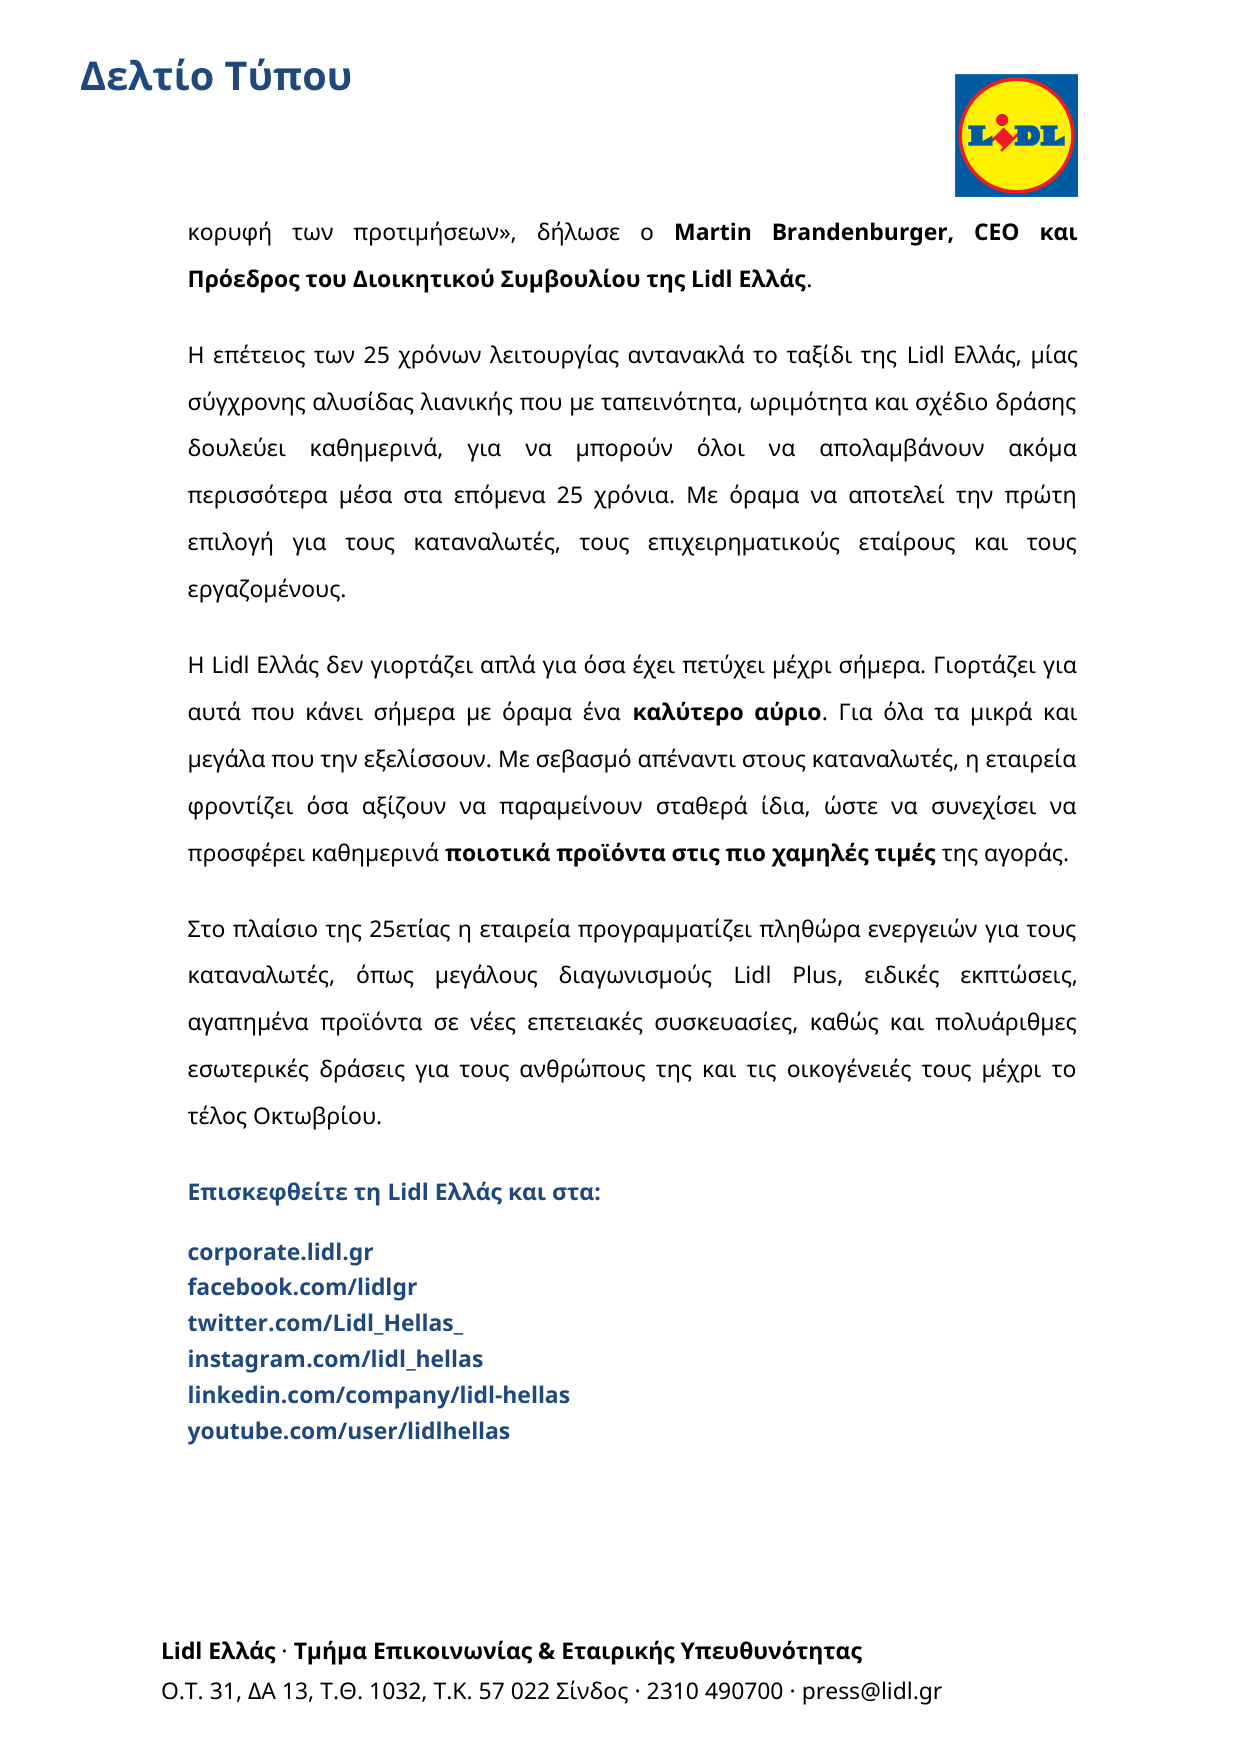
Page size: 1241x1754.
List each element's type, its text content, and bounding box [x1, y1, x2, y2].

text Η επέτειος των 25 χρόνων λειτουργίας αντανακλά το ταξίδι της Lidl Ελλάς, μίας σύγχρονης αλυσίδας λιανικής που με ταπεινότητα, ωριμότητα και σχέδιο δράσης δουλεύει καθημερινά, για να μπορούν όλοι να απολαμβάνουν ακόμα περισσότερα μέσα στα επόμενα 25 χρόνια. Με όραμα να αποτελεί την πρώτη επιλογή για τους καταναλωτές, τους επιχειρηματικούς εταίρους και τους εργαζομένους. [187, 338, 1078, 604]
text instagram.com/lidl_hellas [187, 1343, 1078, 1374]
text Στο πλαίσιο της 25ετίας η εταιρεία προγραμματίζει πληθώρα ενεργειών για τους καταναλωτές, όπως μεγάλους διαγωνισμούς Lidl Plus, ειδικές εκπτώσεις, αγαπημένα προϊόντα σε νέες επετειακές συσκευασίες, καθώς και πολυάριθμες εσωτερικές δράσεις για τους ανθρώπους της και τις οικογένειές τους μέχρι το τέλος Οκτωβρίου. [187, 912, 1078, 1131]
text Επισκεφθείτε τη Lidl Ελλάς και στα: [187, 1176, 1078, 1207]
text twitter.com/Lidl_Hellas_ [187, 1307, 1078, 1338]
text corporate.lidl.gr [187, 1235, 1078, 1267]
picture [954, 73, 1078, 198]
text youtube.com/user/lidlhellas [187, 1415, 1078, 1446]
text linkedin.com/company/lidl-hellas [187, 1379, 1078, 1410]
text facebook.com/lidlgr [187, 1271, 1078, 1303]
text Η Lidl Ελλάς δεν γιορτάζει απλά για όσα έχει πετύχει μέχρι σήμερα. Γιορτάζει για αυτά που κάνει σήμερα με όραμα ένα καλύτερο αύριο. Για όλα τα μικρά και μεγάλα που την εξελίσσουν. Με σεβασμό απέναντι στους καταναλωτές, η εταιρεία φροντίζει όσα αξίζουν να παραμείνουν σταθερά ίδια, ώστε να συνεχίσει να προσφέρει καθημερινά ποιοτικά προϊόντα στις πιο χαμηλές τιμές της αγοράς. [187, 649, 1078, 868]
